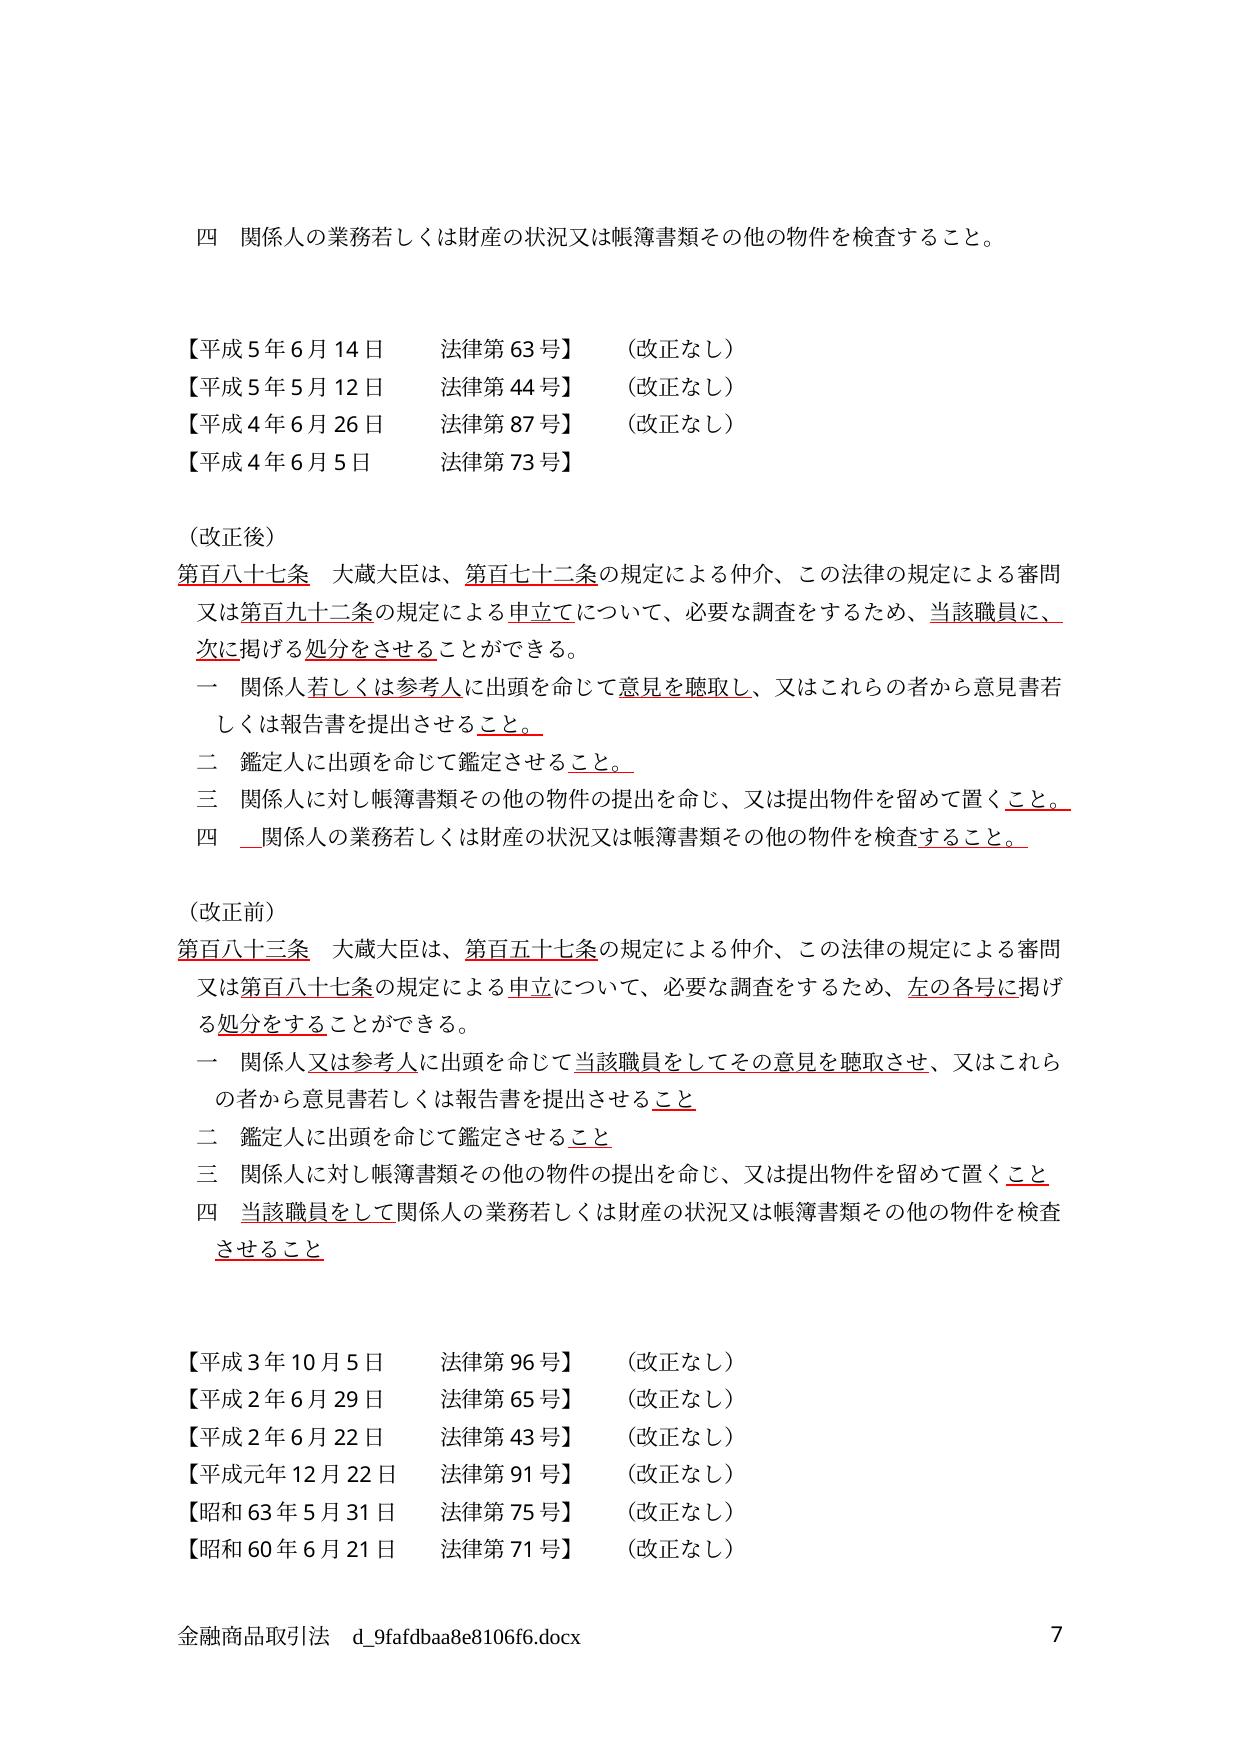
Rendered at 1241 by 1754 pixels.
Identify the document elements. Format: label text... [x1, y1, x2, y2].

text 【平成4年6月26日 法律第87号】 （改正なし） [177, 404, 1063, 442]
text 【平成元年12月22日 法律第91号】 （改正なし） [177, 1454, 1063, 1492]
text 【平成2年6月29日 法律第65号】 （改正なし） [177, 1379, 1063, 1417]
text 三 関係人に対し帳簿書類その他の物件の提出を命じ、又は提出物件を留めて置くこと。 [196, 779, 1063, 817]
text （改正前） [177, 892, 1063, 929]
text 四 関係人の業務若しくは財産の状況又は帳簿書類その他の物件を検査すること。 [196, 817, 1063, 854]
text 三 関係人に対し帳簿書類その他の物件の提出を命じ、又は提出物件を留めて置くこと [196, 1154, 1063, 1192]
text 【昭和60年6月21日 法律第71号】 （改正なし） [177, 1529, 1063, 1567]
text 【平成5年5月12日 法律第44号】 （改正なし） [177, 367, 1063, 404]
text 二 鑑定人に出頭を命じて鑑定させること [196, 1117, 1063, 1154]
text 一 関係人又は参考人に出頭を命じて当該職員をしてその意見を聴取させ、又はこれらの者から意見書若しくは報告書を提出させること [196, 1042, 1063, 1117]
text 第百八十七条 大蔵大臣は、第百七十二条の規定による仲介、この法律の規定による審問又は第百九十二条の規定による申立てについて、必要な調査をするため、当該職員に、次に掲げる処分をさせることができる。 [177, 554, 1063, 667]
text 四 関係人の業務若しくは財産の状況又は帳簿書類その他の物件を検査すること。 [196, 217, 1063, 254]
text 第百八十三条 大蔵大臣は、第百五十七条の規定による仲介、この法律の規定による審問又は第百八十七条の規定による申立について、必要な調査をするため、左の各号に掲げる処分をすることができる。 [177, 929, 1063, 1042]
text 一 関係人若しくは参考人に出頭を命じて意見を聴取し、又はこれらの者から意見書若しくは報告書を提出させること。 [196, 667, 1063, 742]
text 四 当該職員をして関係人の業務若しくは財産の状況又は帳簿書類その他の物件を検査させること [196, 1192, 1063, 1267]
text 【昭和63年5月31日 法律第75号】 （改正なし） [177, 1492, 1063, 1529]
text 【平成3年10月5日 法律第96号】 （改正なし） [177, 1342, 1063, 1379]
text 【平成4年6月5日 法律第73号】 [177, 442, 1063, 479]
text （改正後） [177, 517, 1063, 554]
text 【平成5年6月14日 法律第63号】 （改正なし） [177, 329, 1063, 367]
text 【平成2年6月22日 法律第43号】 （改正なし） [177, 1417, 1063, 1454]
text 二 鑑定人に出頭を命じて鑑定させること。 [196, 742, 1063, 779]
